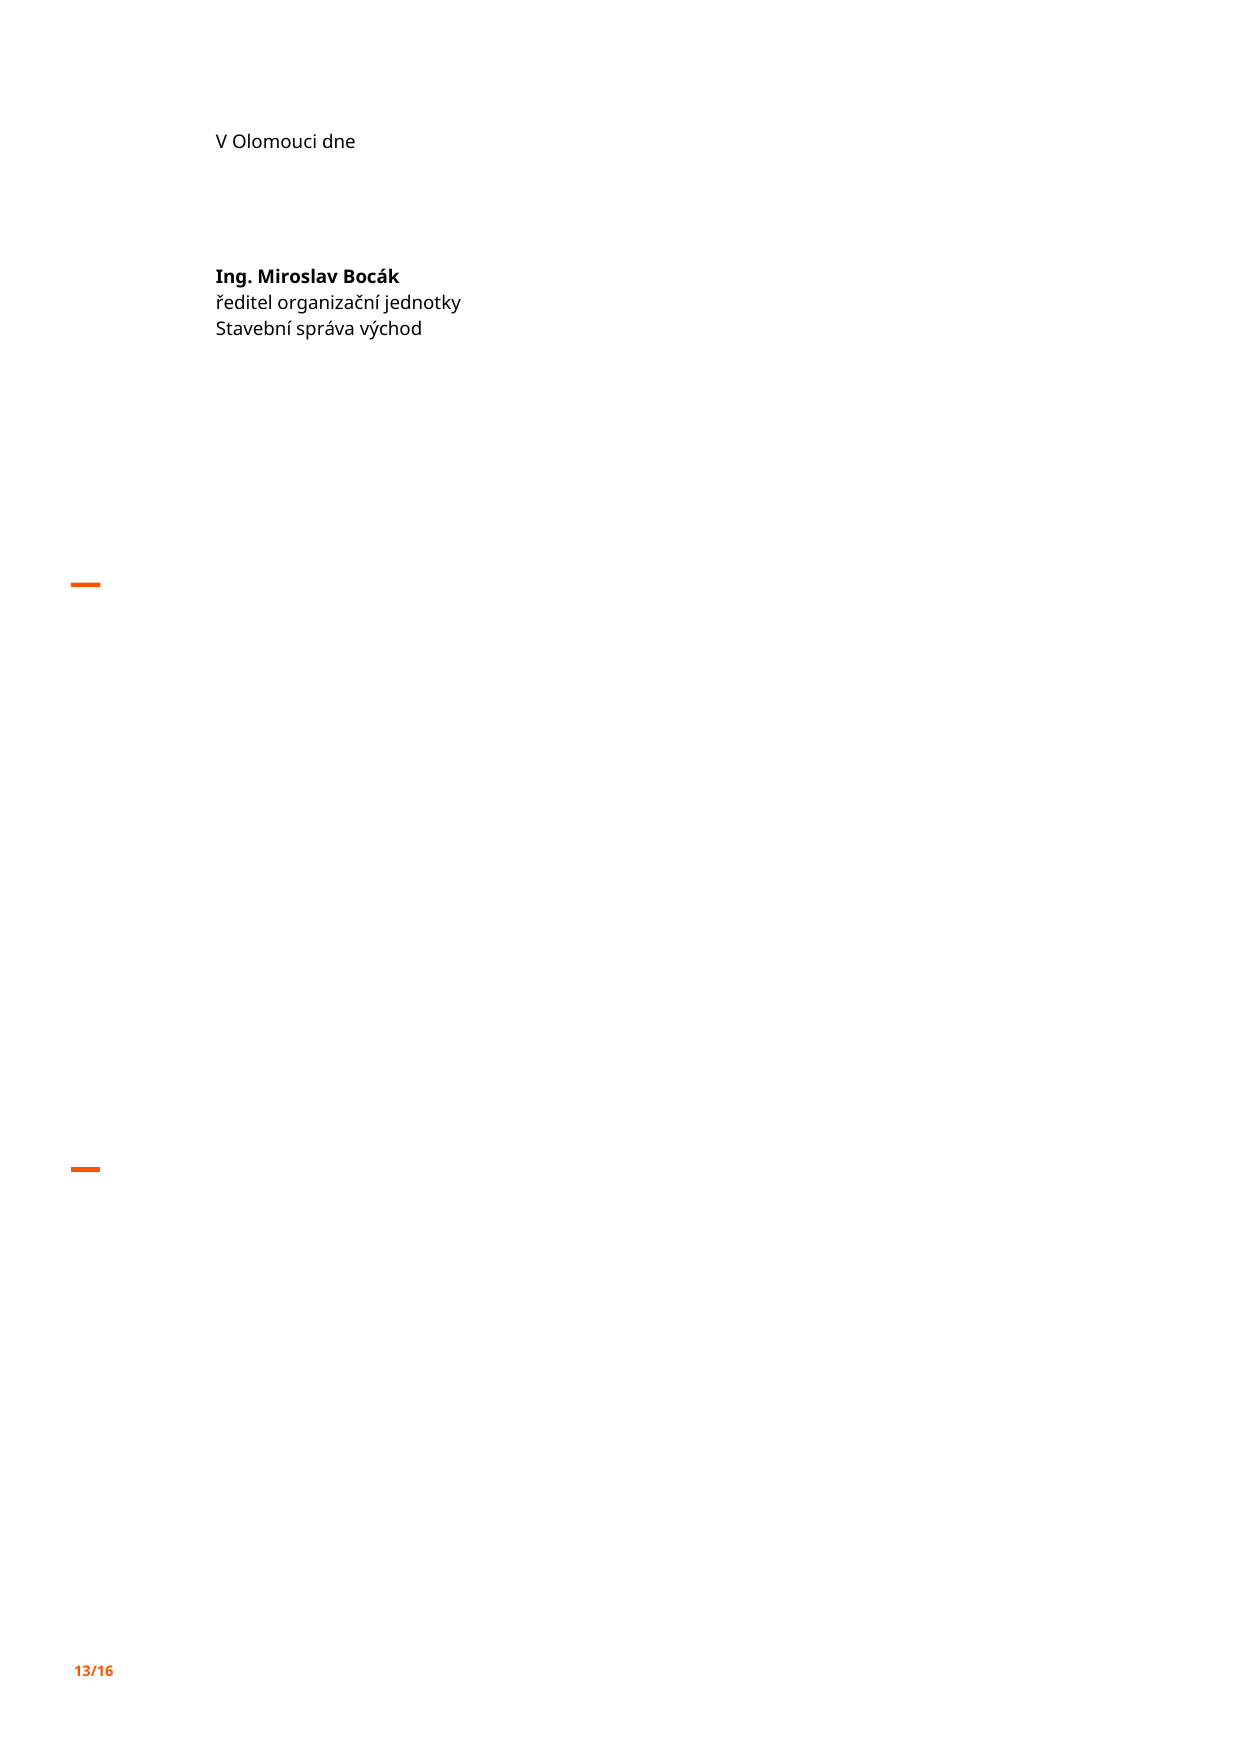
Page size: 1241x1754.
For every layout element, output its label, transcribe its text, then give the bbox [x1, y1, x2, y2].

text Stavební správa východ [216, 315, 1122, 340]
text ředitel organizační jednotky [216, 289, 1122, 315]
text V Olomouci dne [216, 121, 1122, 154]
text Ing. Miroslav Bocák [216, 264, 1122, 289]
